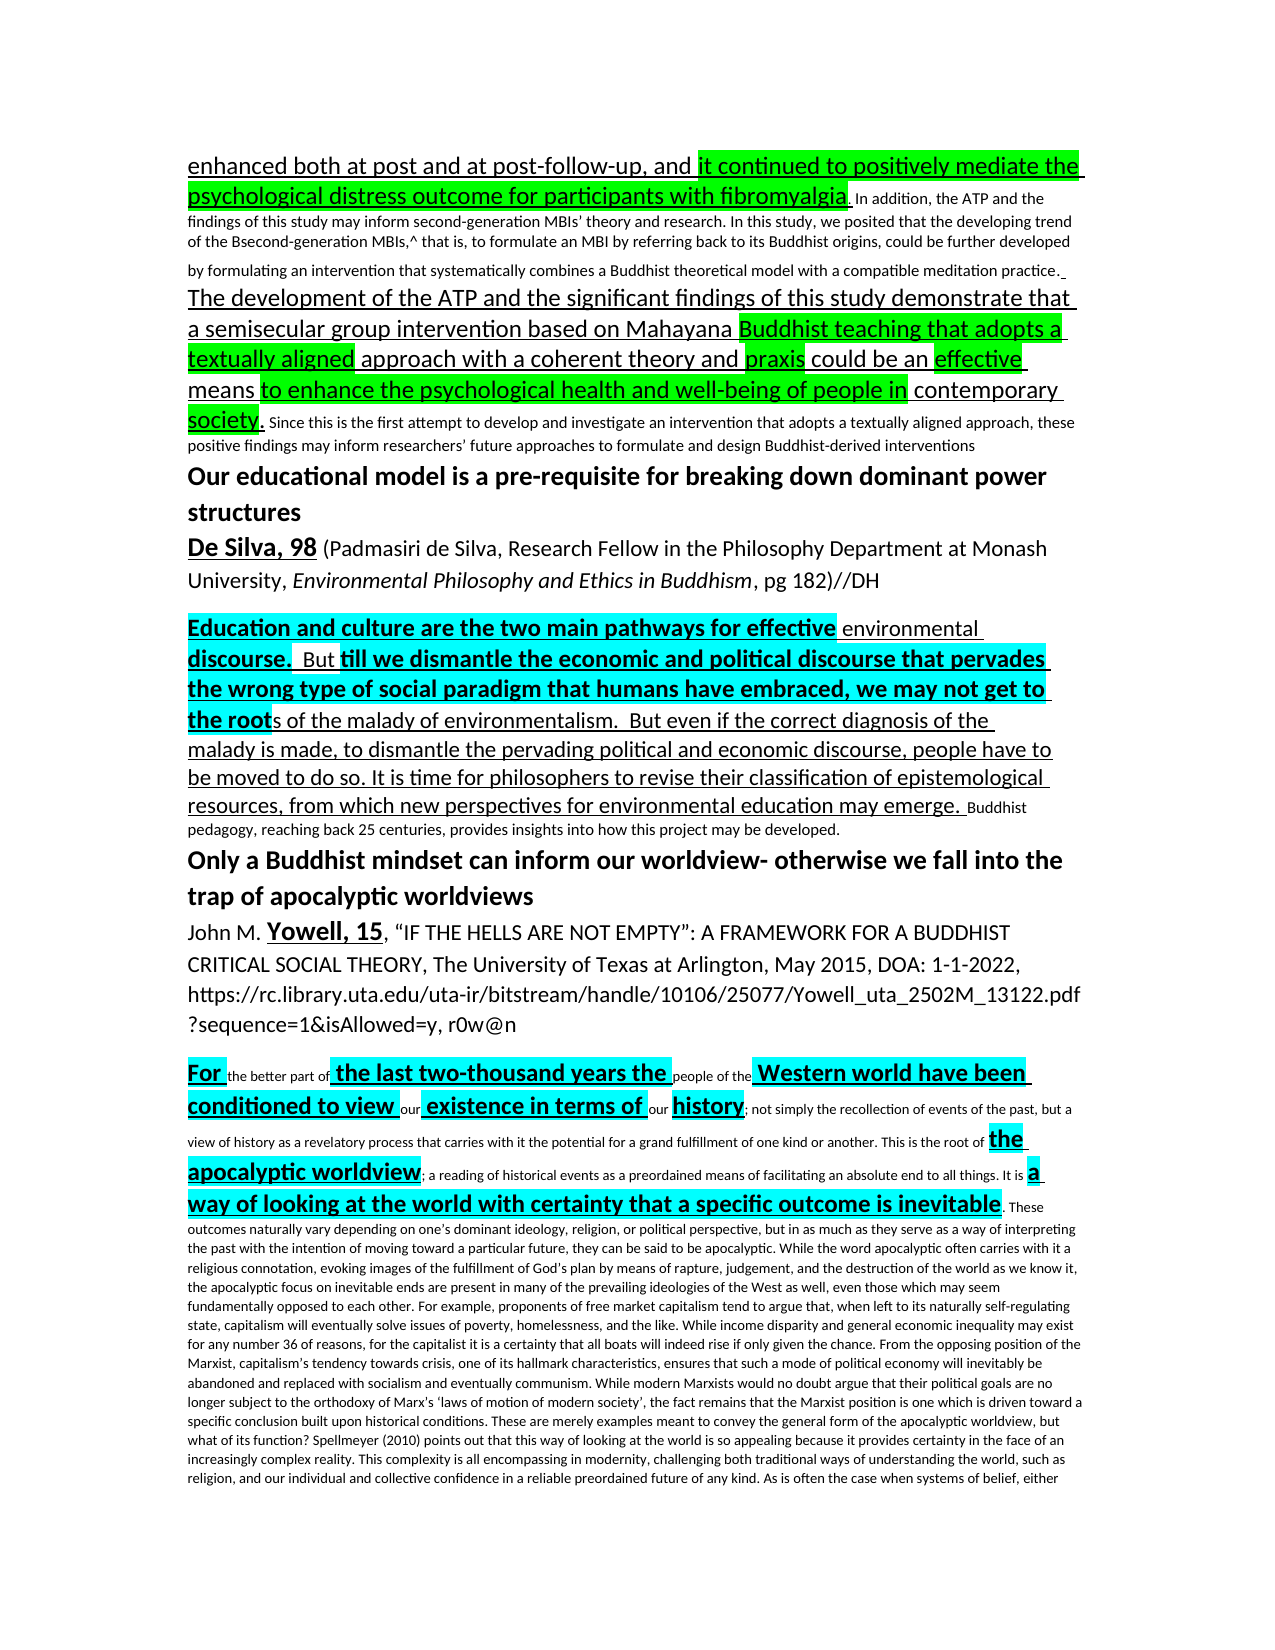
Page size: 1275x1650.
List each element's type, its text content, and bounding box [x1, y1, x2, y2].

text John M. Yowell, 15, “IF THE HELLS ARE NOT EMPTY”: A FRAMEWORK FOR A BUDDHIST CRITICAL SOCIAL THEORY, The University of Texas at Arlington, May 2015, DOA: 1-1-2022, https://rc.library.uta.edu/uta-ir/bitstream/handle/10106/25077/Yowell_uta_2502M_13122.pdf?sequence=1&isAllowed=y, r0w@n [187, 914, 1087, 1038]
text De Silva, 98 (Padmasiri de Silva, Research Fellow in the Philosophy Department at Monash University, Environmental Philosophy and Ethics in Buddhism, pg 182)//DH [187, 531, 1087, 594]
subtitle Our educational model is a pre-requisite for breaking down dominant power structures [187, 459, 1087, 528]
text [187, 150, 1087, 455]
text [187, 1057, 1087, 1487]
text Education and culture are the two main pathways for effective environmental discourse. But till we dismantle the economic and political discourse that pervades the wrong type of social paradigm that humans have embraced, we may not get to the roots of the malady of environmentalism. But even if the correct diagnosis of the malady is made, to dismantle the pervading political and economic discourse, people have to be moved to do so. It is time for philosophers to revise their classification of epistemological resources, from which new perspectives for environmental education may emerge. Buddhist pedagogy, reaching back 25 centuries, provides insights into how this project may be developed. [187, 613, 1057, 839]
subtitle Only a Buddhist mindset can inform our worldview- otherwise we fall into the trap of apocalyptic worldviews [187, 843, 1087, 912]
